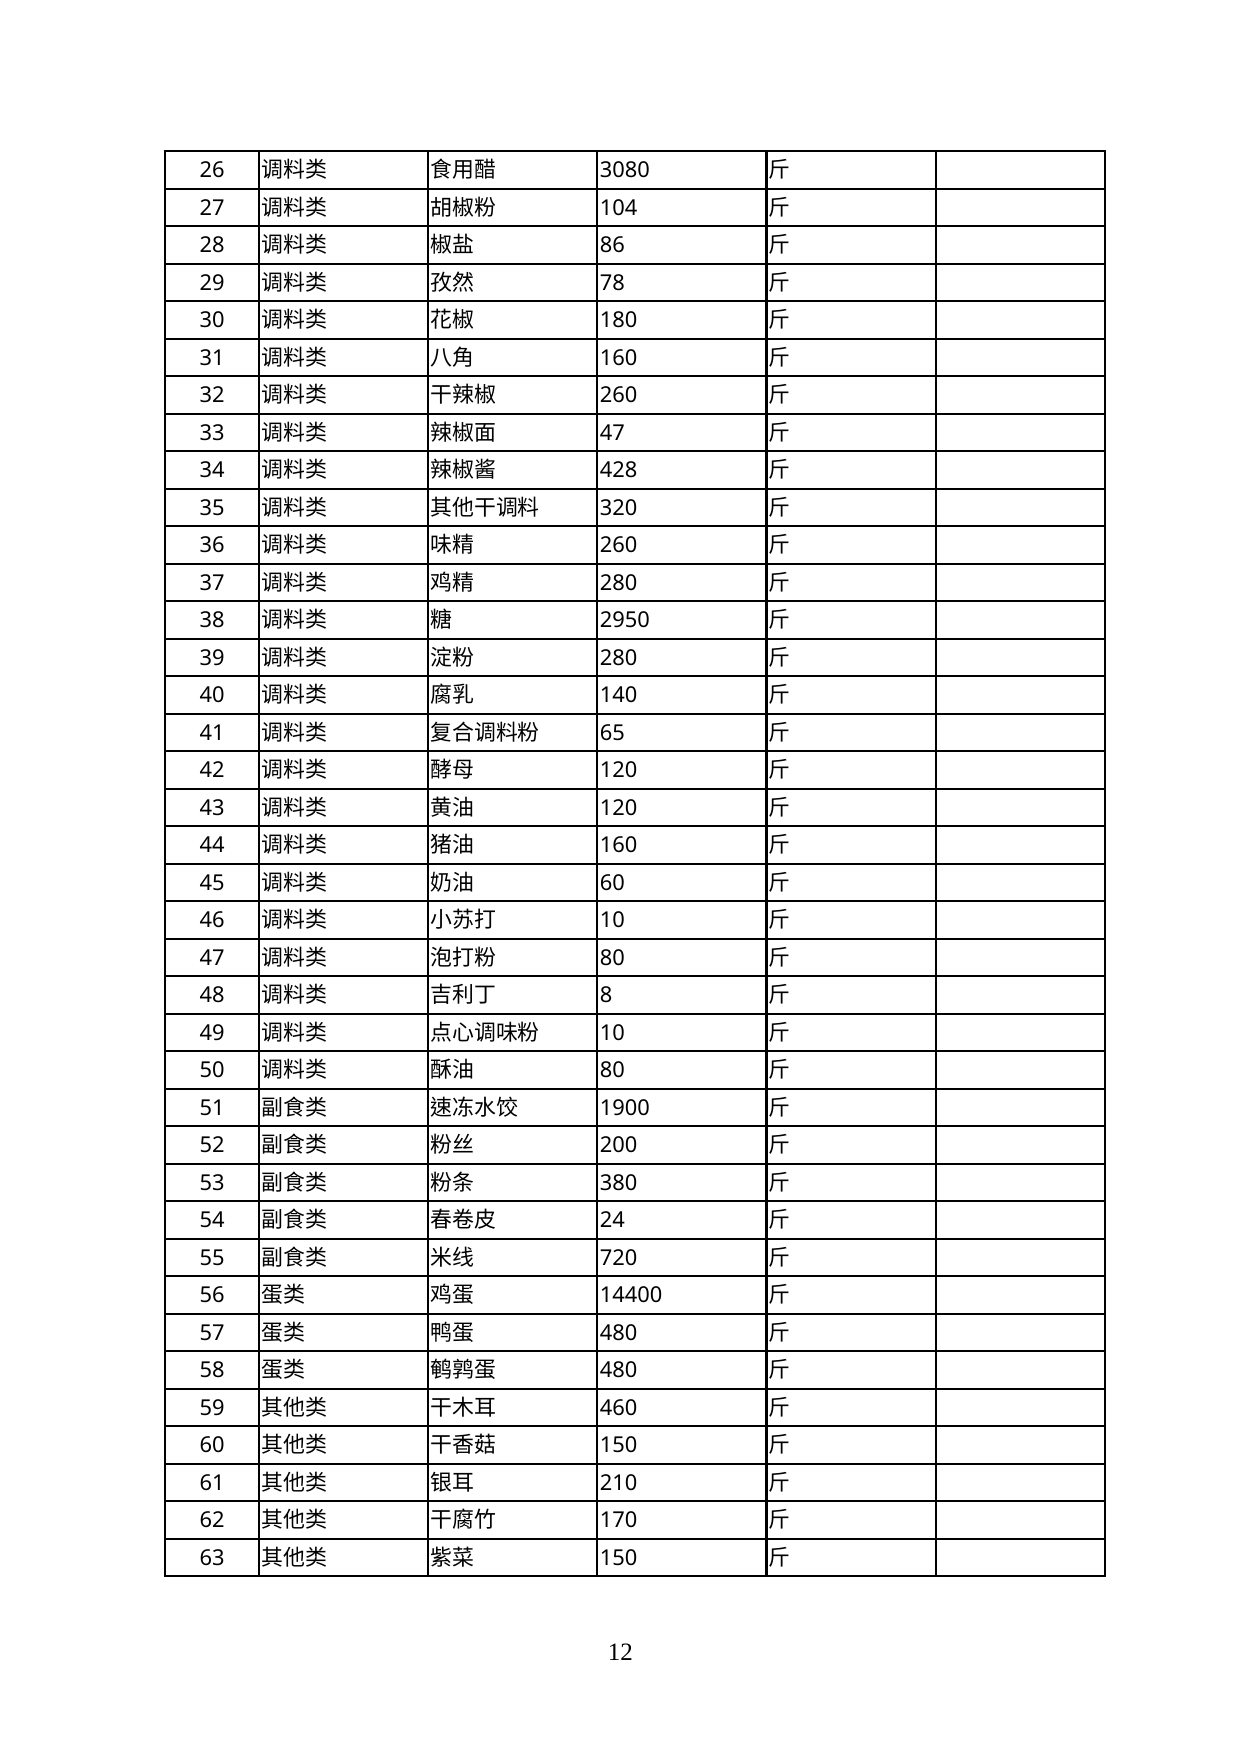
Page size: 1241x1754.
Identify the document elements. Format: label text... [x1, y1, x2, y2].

table_cell [937, 1465, 1104, 1500]
table_cell 10 [598, 902, 765, 937]
table_cell 调料类 [260, 1052, 427, 1087]
table_cell 35 [166, 490, 258, 525]
table_cell 调料类 [260, 602, 427, 637]
table_cell 斤 [768, 1465, 935, 1500]
table_cell 斤 [768, 527, 935, 562]
table_cell 10 [598, 1015, 765, 1050]
table_cell 斤 [768, 602, 935, 637]
table_cell 斤 [768, 1390, 935, 1425]
table_cell 其他类 [260, 1465, 427, 1500]
table_cell [937, 1315, 1104, 1350]
table_cell 26 [166, 152, 258, 187]
table_cell 干腐竹 [429, 1502, 596, 1537]
table_cell 斤 [768, 1352, 935, 1387]
table_cell 调料类 [260, 752, 427, 787]
table_cell 胡椒粉 [429, 190, 596, 225]
table_cell 银耳 [429, 1465, 596, 1500]
table_cell 260 [598, 527, 765, 562]
table_cell 720 [598, 1240, 765, 1275]
table_cell 鸭蛋 [429, 1315, 596, 1350]
table_cell 斤 [768, 1427, 935, 1462]
table_cell [937, 1502, 1104, 1537]
table_cell 调料类 [260, 827, 427, 862]
table_cell 280 [598, 565, 765, 600]
table_cell [937, 452, 1104, 487]
table_cell 调料类 [260, 715, 427, 750]
table_cell 吉利丁 [429, 977, 596, 1012]
table_cell [937, 565, 1104, 600]
table_cell 干香菇 [429, 1427, 596, 1462]
table_cell 调料类 [260, 977, 427, 1012]
table_cell 38 [166, 602, 258, 637]
table_cell 调料类 [260, 640, 427, 675]
table_cell 辣椒面 [429, 415, 596, 450]
table_cell 54 [166, 1202, 258, 1237]
table_cell [937, 1127, 1104, 1162]
table_cell 调料类 [260, 490, 427, 525]
table_cell 27 [166, 190, 258, 225]
table_cell 调料类 [260, 415, 427, 450]
table_cell 428 [598, 452, 765, 487]
table_cell [937, 152, 1104, 187]
table_cell 泡打粉 [429, 940, 596, 975]
table_cell 黄油 [429, 790, 596, 825]
table_cell 120 [598, 790, 765, 825]
table_cell 斤 [768, 227, 935, 262]
table_cell 调料类 [260, 902, 427, 937]
table_cell 调料类 [260, 377, 427, 412]
table_cell 65 [598, 715, 765, 750]
table_cell [937, 302, 1104, 337]
table_cell 斤 [768, 902, 935, 937]
table_cell 8 [598, 977, 765, 1012]
table_cell 副食类 [260, 1127, 427, 1162]
table_cell 调料类 [260, 677, 427, 712]
table_cell [937, 940, 1104, 975]
table_cell 48 [166, 977, 258, 1012]
table_cell 速冻水饺 [429, 1090, 596, 1125]
table_cell 春卷皮 [429, 1202, 596, 1237]
table_cell 调料类 [260, 152, 427, 187]
table_cell 淀粉 [429, 640, 596, 675]
table_cell 37 [166, 565, 258, 600]
table_cell [937, 527, 1104, 562]
table_cell 200 [598, 1127, 765, 1162]
table_cell 49 [166, 1015, 258, 1050]
table_cell 39 [166, 640, 258, 675]
table_cell 53 [166, 1165, 258, 1200]
table_cell 170 [598, 1502, 765, 1537]
table_cell 斤 [768, 1540, 935, 1575]
table_cell [937, 490, 1104, 525]
table_cell 副食类 [260, 1165, 427, 1200]
table_cell 干木耳 [429, 1390, 596, 1425]
table_cell [937, 265, 1104, 300]
table_cell 其他类 [260, 1427, 427, 1462]
table_cell 51 [166, 1090, 258, 1125]
table_cell 调料类 [260, 452, 427, 487]
table_cell [937, 602, 1104, 637]
table_cell 花椒 [429, 302, 596, 337]
table_cell 调料类 [260, 565, 427, 600]
table_cell 副食类 [260, 1090, 427, 1125]
table_cell 44 [166, 827, 258, 862]
table_cell 32 [166, 377, 258, 412]
table_cell 副食类 [260, 1240, 427, 1275]
table_cell 160 [598, 827, 765, 862]
table_cell 104 [598, 190, 765, 225]
table_cell 斤 [768, 977, 935, 1012]
table_cell 260 [598, 377, 765, 412]
table_cell 380 [598, 1165, 765, 1200]
table_cell [937, 1090, 1104, 1125]
table_cell [937, 1390, 1104, 1425]
table_cell 其他类 [260, 1540, 427, 1575]
table_cell 480 [598, 1352, 765, 1387]
table_cell [937, 1352, 1104, 1387]
table_cell 62 [166, 1502, 258, 1537]
table_cell [937, 1015, 1104, 1050]
table_cell 鸡精 [429, 565, 596, 600]
table_cell 斤 [768, 377, 935, 412]
table_cell 斤 [768, 302, 935, 337]
table_cell 米线 [429, 1240, 596, 1275]
table_cell 鹌鹑蛋 [429, 1352, 596, 1387]
table_cell 椒盐 [429, 227, 596, 262]
table_cell 斤 [768, 827, 935, 862]
table_cell [937, 1240, 1104, 1275]
table_cell 52 [166, 1127, 258, 1162]
table_cell 斤 [768, 1127, 935, 1162]
table_cell 蛋类 [260, 1277, 427, 1312]
table_cell 36 [166, 527, 258, 562]
table_cell 60 [166, 1427, 258, 1462]
table_cell 小苏打 [429, 902, 596, 937]
table_cell 奶油 [429, 865, 596, 900]
table_cell 斤 [768, 715, 935, 750]
table_cell 粉条 [429, 1165, 596, 1200]
table_cell 斤 [768, 1052, 935, 1087]
table_cell 47 [598, 415, 765, 450]
table_cell 50 [166, 1052, 258, 1087]
table_cell 调料类 [260, 227, 427, 262]
table_cell [937, 1277, 1104, 1312]
table_cell 斤 [768, 677, 935, 712]
table_cell 61 [166, 1465, 258, 1500]
table_cell 斤 [768, 940, 935, 975]
table_cell 调料类 [260, 265, 427, 300]
table_cell [937, 227, 1104, 262]
table_cell 80 [598, 1052, 765, 1087]
table_cell [937, 902, 1104, 937]
table_cell 酥油 [429, 1052, 596, 1087]
table_cell 57 [166, 1315, 258, 1350]
table_cell [937, 977, 1104, 1012]
table_cell [937, 340, 1104, 375]
table_cell 酵母 [429, 752, 596, 787]
table_cell 斤 [768, 152, 935, 187]
table_cell 63 [166, 1540, 258, 1575]
table_cell 八角 [429, 340, 596, 375]
table_cell [937, 827, 1104, 862]
table_cell 斤 [768, 340, 935, 375]
table_cell 斤 [768, 1090, 935, 1125]
table_cell 斤 [768, 865, 935, 900]
table_cell 调料类 [260, 340, 427, 375]
table_cell 55 [166, 1240, 258, 1275]
table_cell 460 [598, 1390, 765, 1425]
table_cell 斤 [768, 1315, 935, 1350]
table_cell 斤 [768, 1202, 935, 1237]
table_cell 调料类 [260, 1015, 427, 1050]
table_cell 斤 [768, 565, 935, 600]
table_cell 28 [166, 227, 258, 262]
table_cell 斤 [768, 1277, 935, 1312]
table_cell 斤 [768, 415, 935, 450]
table_cell 干辣椒 [429, 377, 596, 412]
table_cell [937, 377, 1104, 412]
table_cell 320 [598, 490, 765, 525]
table_cell 29 [166, 265, 258, 300]
table_cell 58 [166, 1352, 258, 1387]
table_cell 140 [598, 677, 765, 712]
table_cell [937, 1052, 1104, 1087]
table_cell [937, 752, 1104, 787]
table_cell 78 [598, 265, 765, 300]
table_cell 1900 [598, 1090, 765, 1125]
table_cell 180 [598, 302, 765, 337]
table_cell 34 [166, 452, 258, 487]
table_cell 59 [166, 1390, 258, 1425]
table_cell 160 [598, 340, 765, 375]
table_cell 33 [166, 415, 258, 450]
table_cell 41 [166, 715, 258, 750]
table_cell 280 [598, 640, 765, 675]
table_cell 14400 [598, 1277, 765, 1312]
table_cell [937, 190, 1104, 225]
table_cell [937, 1165, 1104, 1200]
table_cell 调料类 [260, 790, 427, 825]
table_cell 480 [598, 1315, 765, 1350]
table_cell 食用醋 [429, 152, 596, 187]
table_cell 60 [598, 865, 765, 900]
table_cell 调料类 [260, 940, 427, 975]
table_cell 调料类 [260, 527, 427, 562]
table_cell 斤 [768, 1240, 935, 1275]
table_cell 孜然 [429, 265, 596, 300]
table_cell 30 [166, 302, 258, 337]
table_cell 斤 [768, 790, 935, 825]
table_cell 斤 [768, 190, 935, 225]
table_cell 蛋类 [260, 1315, 427, 1350]
table_cell 糖 [429, 602, 596, 637]
table_cell 120 [598, 752, 765, 787]
table_cell 150 [598, 1540, 765, 1575]
table_cell 40 [166, 677, 258, 712]
table_cell 粉丝 [429, 1127, 596, 1162]
table_cell 86 [598, 227, 765, 262]
table_cell 鸡蛋 [429, 1277, 596, 1312]
table_cell 紫菜 [429, 1540, 596, 1575]
table_cell 斤 [768, 265, 935, 300]
table_cell 点心调味粉 [429, 1015, 596, 1050]
table_cell [937, 1427, 1104, 1462]
table_cell 46 [166, 902, 258, 937]
table_cell 调料类 [260, 302, 427, 337]
table_cell 斤 [768, 490, 935, 525]
table_cell 其他干调料 [429, 490, 596, 525]
table_cell 斤 [768, 452, 935, 487]
table_cell [937, 1540, 1104, 1575]
table_cell 31 [166, 340, 258, 375]
table_cell 3080 [598, 152, 765, 187]
table_cell [937, 415, 1104, 450]
table_cell 47 [166, 940, 258, 975]
table_cell 其他类 [260, 1390, 427, 1425]
table_cell 2950 [598, 602, 765, 637]
table_cell 调料类 [260, 865, 427, 900]
table_cell 斤 [768, 640, 935, 675]
table_cell 43 [166, 790, 258, 825]
table_cell 斤 [768, 752, 935, 787]
table_cell 调料类 [260, 190, 427, 225]
table_cell 复合调料粉 [429, 715, 596, 750]
table_cell [937, 865, 1104, 900]
table_cell 味精 [429, 527, 596, 562]
table_cell 56 [166, 1277, 258, 1312]
table_cell 蛋类 [260, 1352, 427, 1387]
table_cell [937, 790, 1104, 825]
table_cell 副食类 [260, 1202, 427, 1237]
table_cell 42 [166, 752, 258, 787]
table_cell 斤 [768, 1015, 935, 1050]
table_cell 80 [598, 940, 765, 975]
table_cell 斤 [768, 1502, 935, 1537]
table_cell [937, 1202, 1104, 1237]
table_cell [937, 677, 1104, 712]
table_cell 腐乳 [429, 677, 596, 712]
table_cell [937, 640, 1104, 675]
table_cell 24 [598, 1202, 765, 1237]
table_cell 150 [598, 1427, 765, 1462]
table_cell 猪油 [429, 827, 596, 862]
table_cell 斤 [768, 1165, 935, 1200]
table_cell 辣椒酱 [429, 452, 596, 487]
table_cell 其他类 [260, 1502, 427, 1537]
table_cell 210 [598, 1465, 765, 1500]
table_cell [937, 715, 1104, 750]
table_cell 45 [166, 865, 258, 900]
